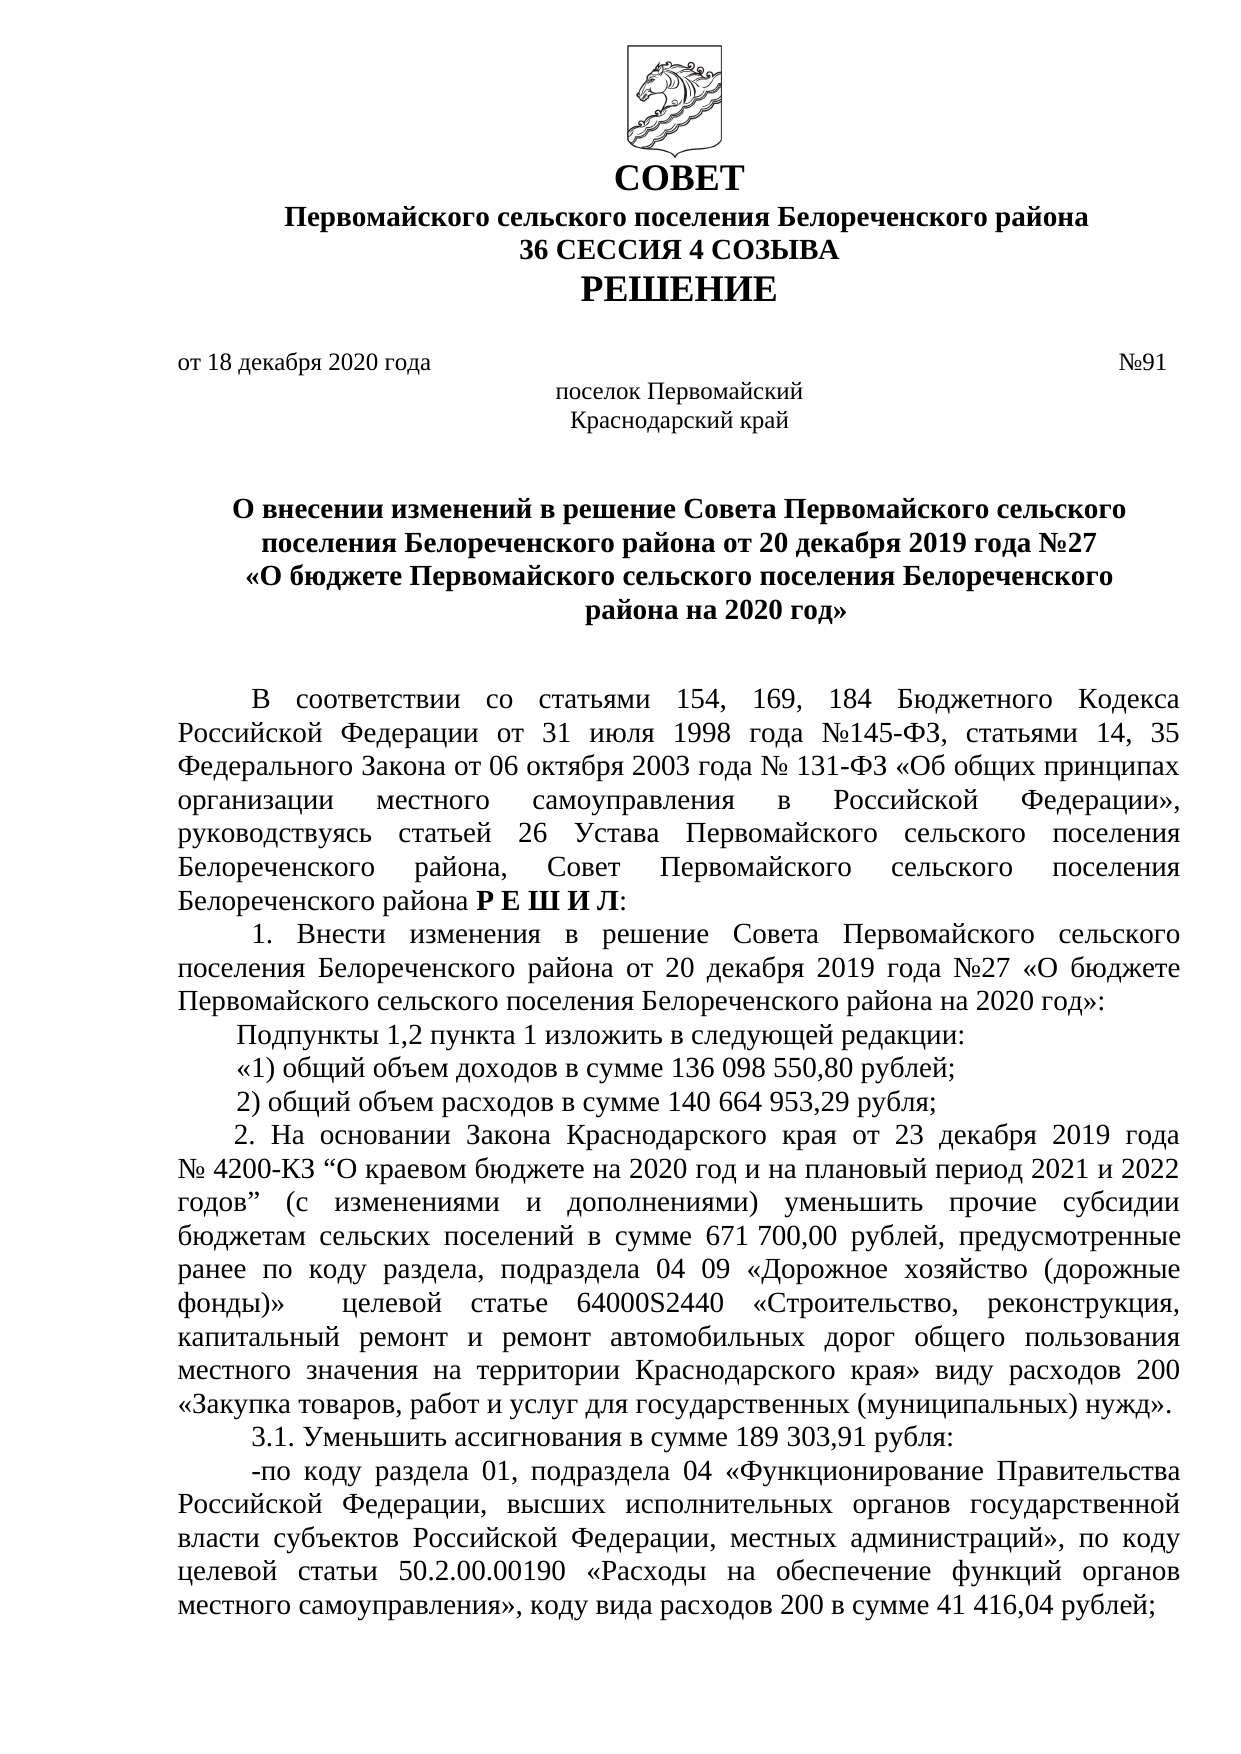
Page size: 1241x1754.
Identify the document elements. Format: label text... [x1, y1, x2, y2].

text 36 СЕССИЯ 4 СОЗЫВА [177, 232, 1181, 266]
text Первомайского сельского поселения Белореченского района [177, 199, 1181, 232]
text Краснодарский край [177, 405, 1181, 434]
text СОВЕТ [177, 156, 1181, 199]
text 3.1. Уменьшить ассигнования в сумме 189 303,91 рубля: [177, 1419, 1181, 1453]
subtitle В соответствии со статьями 154, 169, 184 Бюджетного Кодекса Российской Федерации от 31 июля 1998 года №145-ФЗ, статьями 14, 35 Федерального Закона от 06 октября 2003 года № 131-ФЗ «Об общих принципах организации местного самоуправления в Российской Федерации», руководствуясь статьей 26 Устава Первомайского сельского поселения Белореченского района, Совет Первомайского сельского поселения Белореченского района Р Е Ш И Л: [177, 681, 1181, 916]
text поселок Первомайский [177, 376, 1181, 405]
text 2. На основании Закона Краснодарского края от 23 декабря 2019 года № 4200-КЗ “О краевом бюджете на 2020 год и на плановый период 2021 и 2022 годов” (с изменениями и дополнениями) уменьшить прочие субсидии бюджетам сельских поселений в сумме 671 700,00 рублей, предусмотренные ранее по коду раздела, подраздела 04 09 «Дорожное хозяйство (дорожные фонды)» целевой статье 64000S2440 «Строительство, реконструкция, капитальный ремонт и ремонт автомобильных дорог общего пользования местного значения на территории Краснодарского края» виду расходов 200 «Закупка товаров, работ и услуг для государственных (муниципальных) нужд». [177, 1117, 1181, 1419]
picture [627, 45, 722, 158]
text «1) общий объем доходов в сумме 136 098 550,80 рублей; [177, 1050, 1181, 1084]
text 2) общий объем расходов в сумме 140 664 953,29 рубля; [177, 1084, 1181, 1117]
subtitle района на 2020 год» [177, 592, 1181, 625]
text 1. Внести изменения в решение Совета Первомайского сельского поселения Белореченского района от 20 декабря 2019 года №27 «О бюджете Первомайского сельского поселения Белореченского района на 2020 год»: [177, 916, 1181, 1017]
text -по коду раздела 01, подраздела 04 «Функционирование Правительства Российской Федерации, высших исполнительных органов государственной власти субъектов Российской Федерации, местных администраций», по коду целевой статьи 50.2.00.00190 «Расходы на обеспечение функций органов местного самоуправления», коду вида расходов 200 в сумме 41 416,04 рублей; [177, 1453, 1181, 1621]
subtitle «О бюджете Первомайского сельского поселения Белореченского [177, 558, 1181, 592]
text Подпункты 1,2 пункта 1 изложить в следующей редакции: [177, 1017, 1181, 1050]
text от 18 декабря 2020 года №91 [177, 347, 1181, 376]
subtitle О внесении изменений в решение Совета Первомайского сельского поселения Белореченского района от 20 декабря 2019 года №27 [177, 491, 1181, 558]
text РЕШЕНИЕ [177, 266, 1181, 309]
